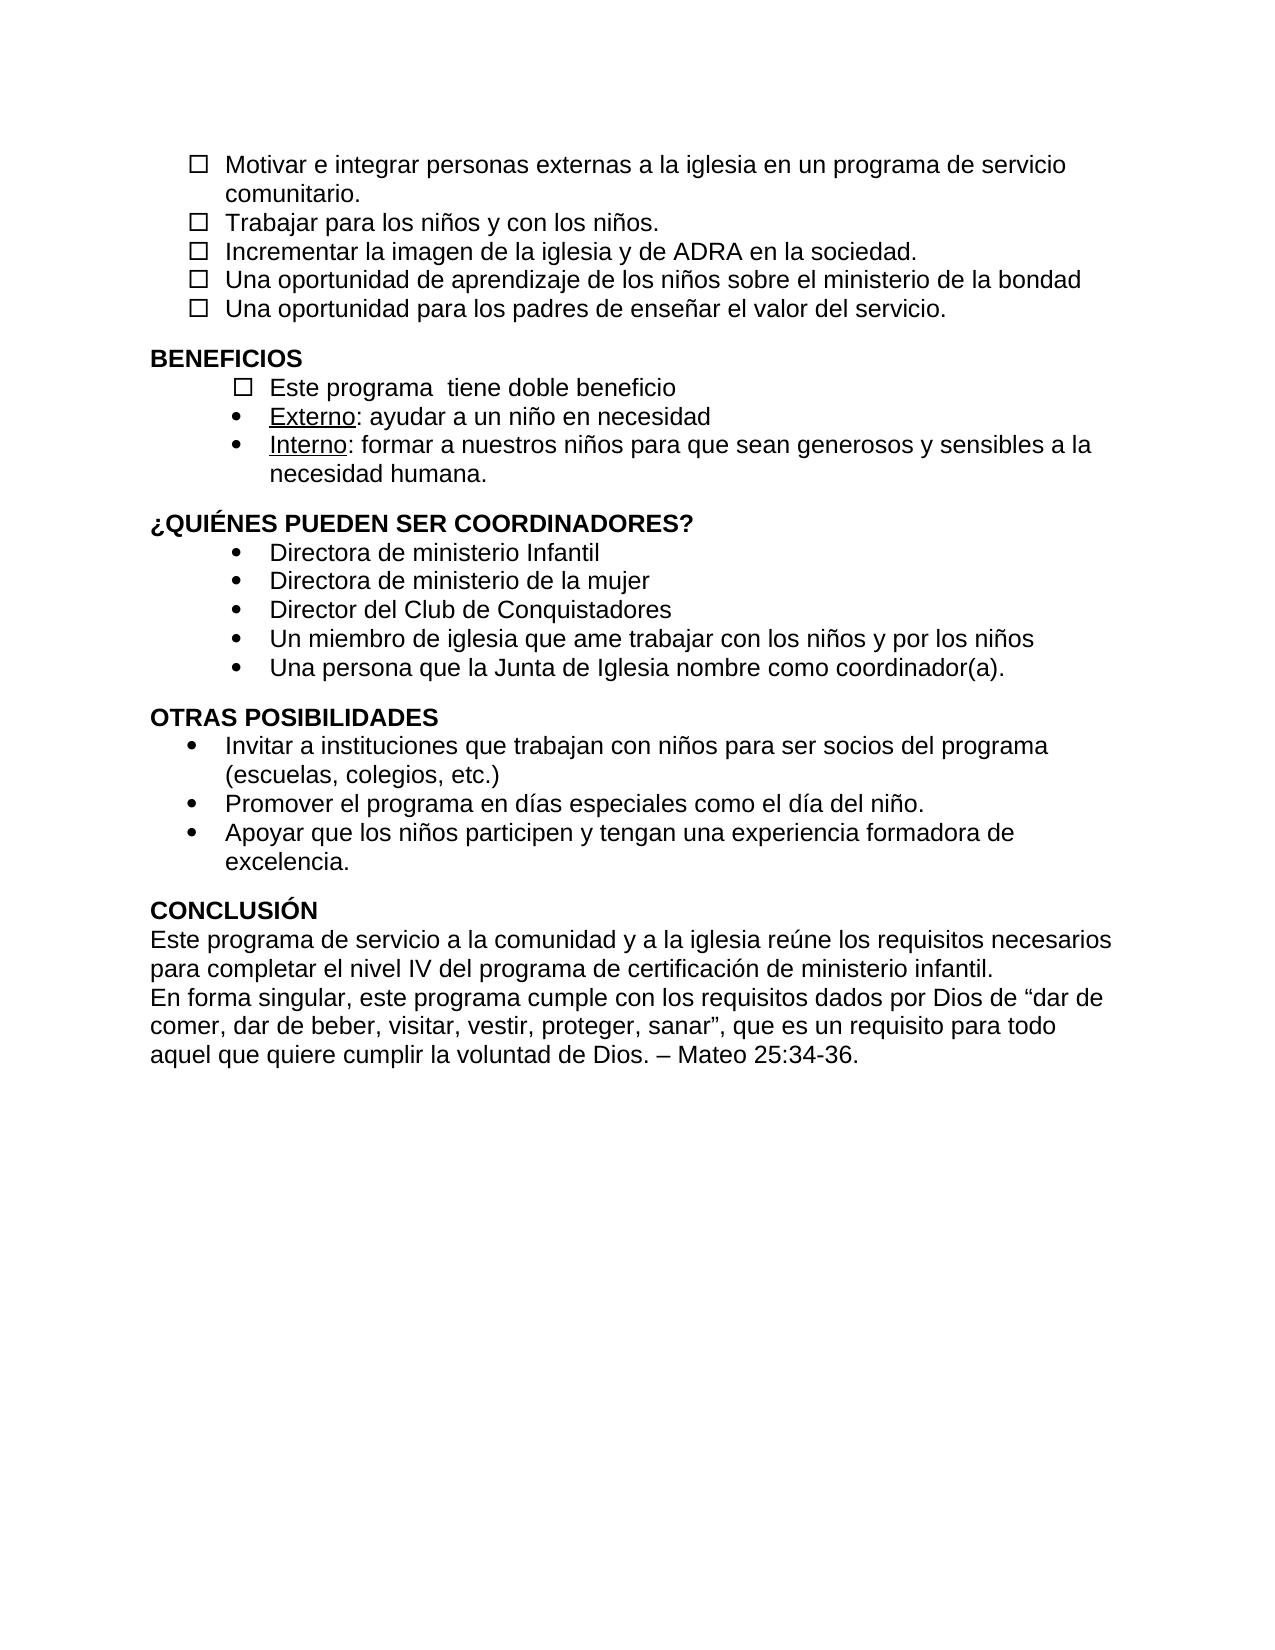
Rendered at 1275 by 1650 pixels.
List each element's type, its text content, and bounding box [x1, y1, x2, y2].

list Promover el programa en días especiales como el día del niño. [187, 789, 1125, 818]
text BENEFICIOS [150, 344, 1125, 373]
list Externo: ayudar a un niño en necesidad [232, 401, 1125, 430]
text CONCLUSIÓN [150, 896, 1125, 925]
list Invitar a instituciones que trabajan con niños para ser socios del programa (escuelas, colegios, etc.) [187, 731, 1125, 789]
list Interno: formar a nuestros niños para que sean generosos y sensibles a la necesidad humana. [232, 430, 1125, 488]
list Director del Club de Conquistadores [232, 595, 1125, 624]
list Motivar e integrar personas externas a la iglesia en un programa de servicio comunitario. [187, 150, 1125, 208]
text En forma singular, este programa cumple con los requisitos dados por Dios de “dar de comer, dar de beber, visitar, vestir, proteger, sanar”, que es un requisito para todo aquel que quiere cumplir la voluntad de Dios. – Mateo 25:34-36. [150, 982, 1125, 1069]
list Trabajar para los niños y con los niños. [187, 208, 1125, 236]
list Apoyar que los niños participen y tengan una experiencia formadora de excelencia. [187, 818, 1125, 875]
text OTRAS POSIBILIDADES [150, 703, 1125, 731]
list Este programa tiene doble beneficio [232, 373, 1125, 401]
list Un miembro de iglesia que ame trabajar con los niños y por los niños [232, 624, 1125, 653]
list Incrementar la imagen de la iglesia y de ADRA en la sociedad. [187, 236, 1125, 265]
list Una persona que la Junta de Iglesia nombre como coordinador(a). [232, 653, 1125, 682]
list Directora de ministerio Infantil [232, 537, 1125, 566]
list Directora de ministerio de la mujer [232, 566, 1125, 595]
text Este programa de servicio a la comunidad y a la iglesia reúne los requisitos necesarios para completar el nivel IV del programa de certificación de ministerio infantil. [150, 925, 1125, 982]
text ¿QUIÉNES PUEDEN SER COORDINADORES? [150, 509, 1125, 537]
list Una oportunidad para los padres de enseñar el valor del servicio. [187, 294, 1125, 323]
list Una oportunidad de aprendizaje de los niños sobre el ministerio de la bondad [187, 265, 1125, 294]
